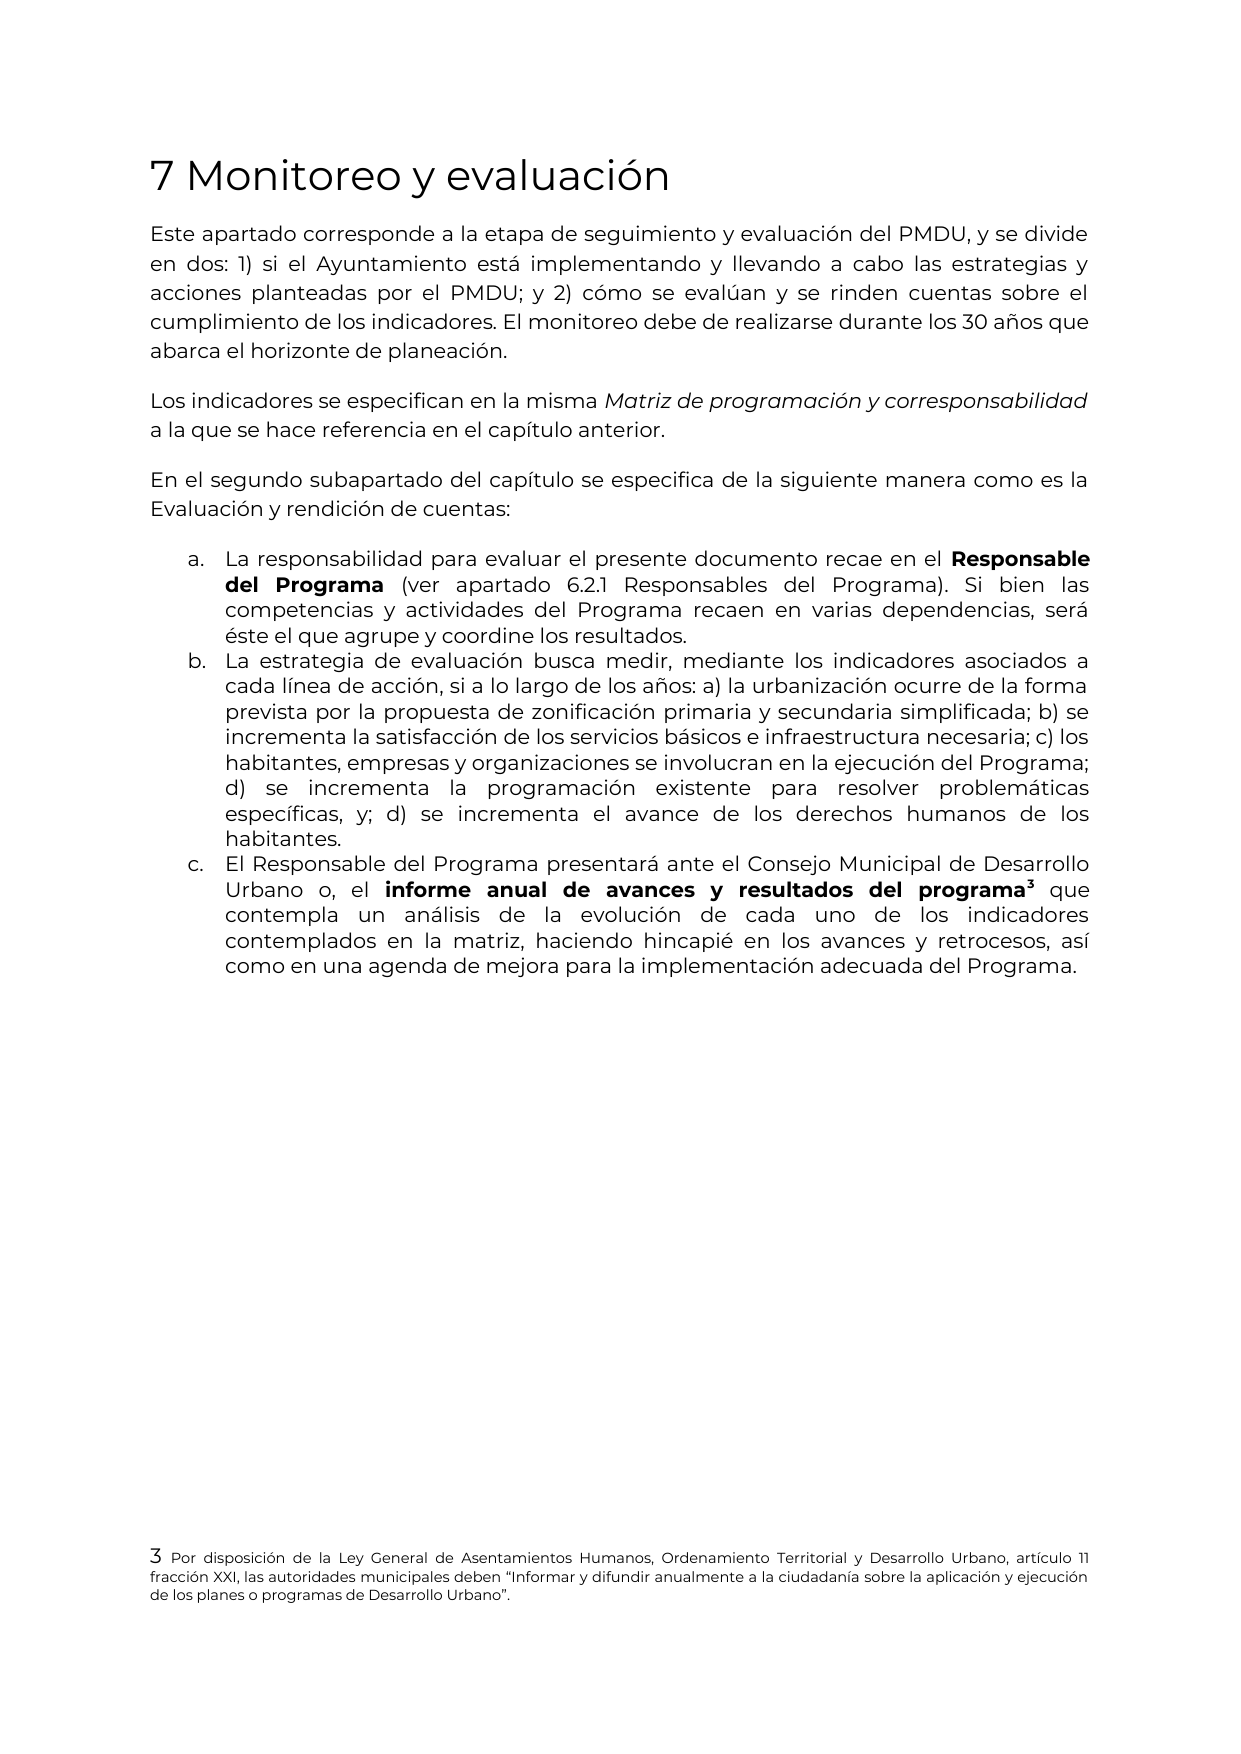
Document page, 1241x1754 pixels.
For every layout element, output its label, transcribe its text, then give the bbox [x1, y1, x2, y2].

list La estrategia de evaluación busca medir, mediante los indicadores asociados a cada línea de acción, si a lo largo de los años: a) la urbanización ocurre de la forma prevista por la propuesta de zonificación primaria y secundaria simplificada; b) se incrementa la satisfacción de los servicios básicos e infraestructura necesaria; c) los habitantes, empresas y organizaciones se involucran en la ejecución del Programa; d) se incrementa la programación existente para resolver problemáticas específicas, y; d) se incrementa el avance de los derechos humanos de los habitantes. [187, 648, 1090, 852]
list El Responsable del Programa presentará ante el Consejo Municipal de Desarrollo Urbano o, el informe anual de avances y resultados del programa que contempla un análisis de la evolución de cada uno de los indicadores contemplados en la matriz, haciendo hincapié en los avances y retrocesos, así como en una agenda de mejora para la implementación adecuada del Programa. [187, 852, 1090, 979]
text Los indicadores se especifican en la misma Matriz de programación y corresponsabilidad a la que se hace referencia en el capítulo anterior. [150, 388, 1090, 443]
text Este apartado corresponde a la etapa de seguimiento y evaluación del PMDU, y se divide en dos: 1) si el Ayuntamiento está implementando y llevando a cabo las estrategias y acciones planteadas por el PMDU; y 2) cómo se evalúan y se rinden cuentas sobre el cumplimiento de los indicadores. El monitoreo debe de realizarse durante los 30 años que abarca el horizonte de planeación. [150, 222, 1090, 364]
text En el segundo subapartado del capítulo se especifica de la siguiente manera como es la Evaluación y rendición de cuentas: [150, 467, 1090, 522]
subtitle 7 Monitoreo y evaluación [150, 150, 1090, 201]
list La responsabilidad para evaluar el presente documento recae en el Responsable del Programa (ver apartado 6.2.1 Responsables del Programa). Si bien las competencias y actividades del Programa recaen en varias dependencias, será éste el que agrupe y coordine los resultados. [187, 547, 1090, 648]
